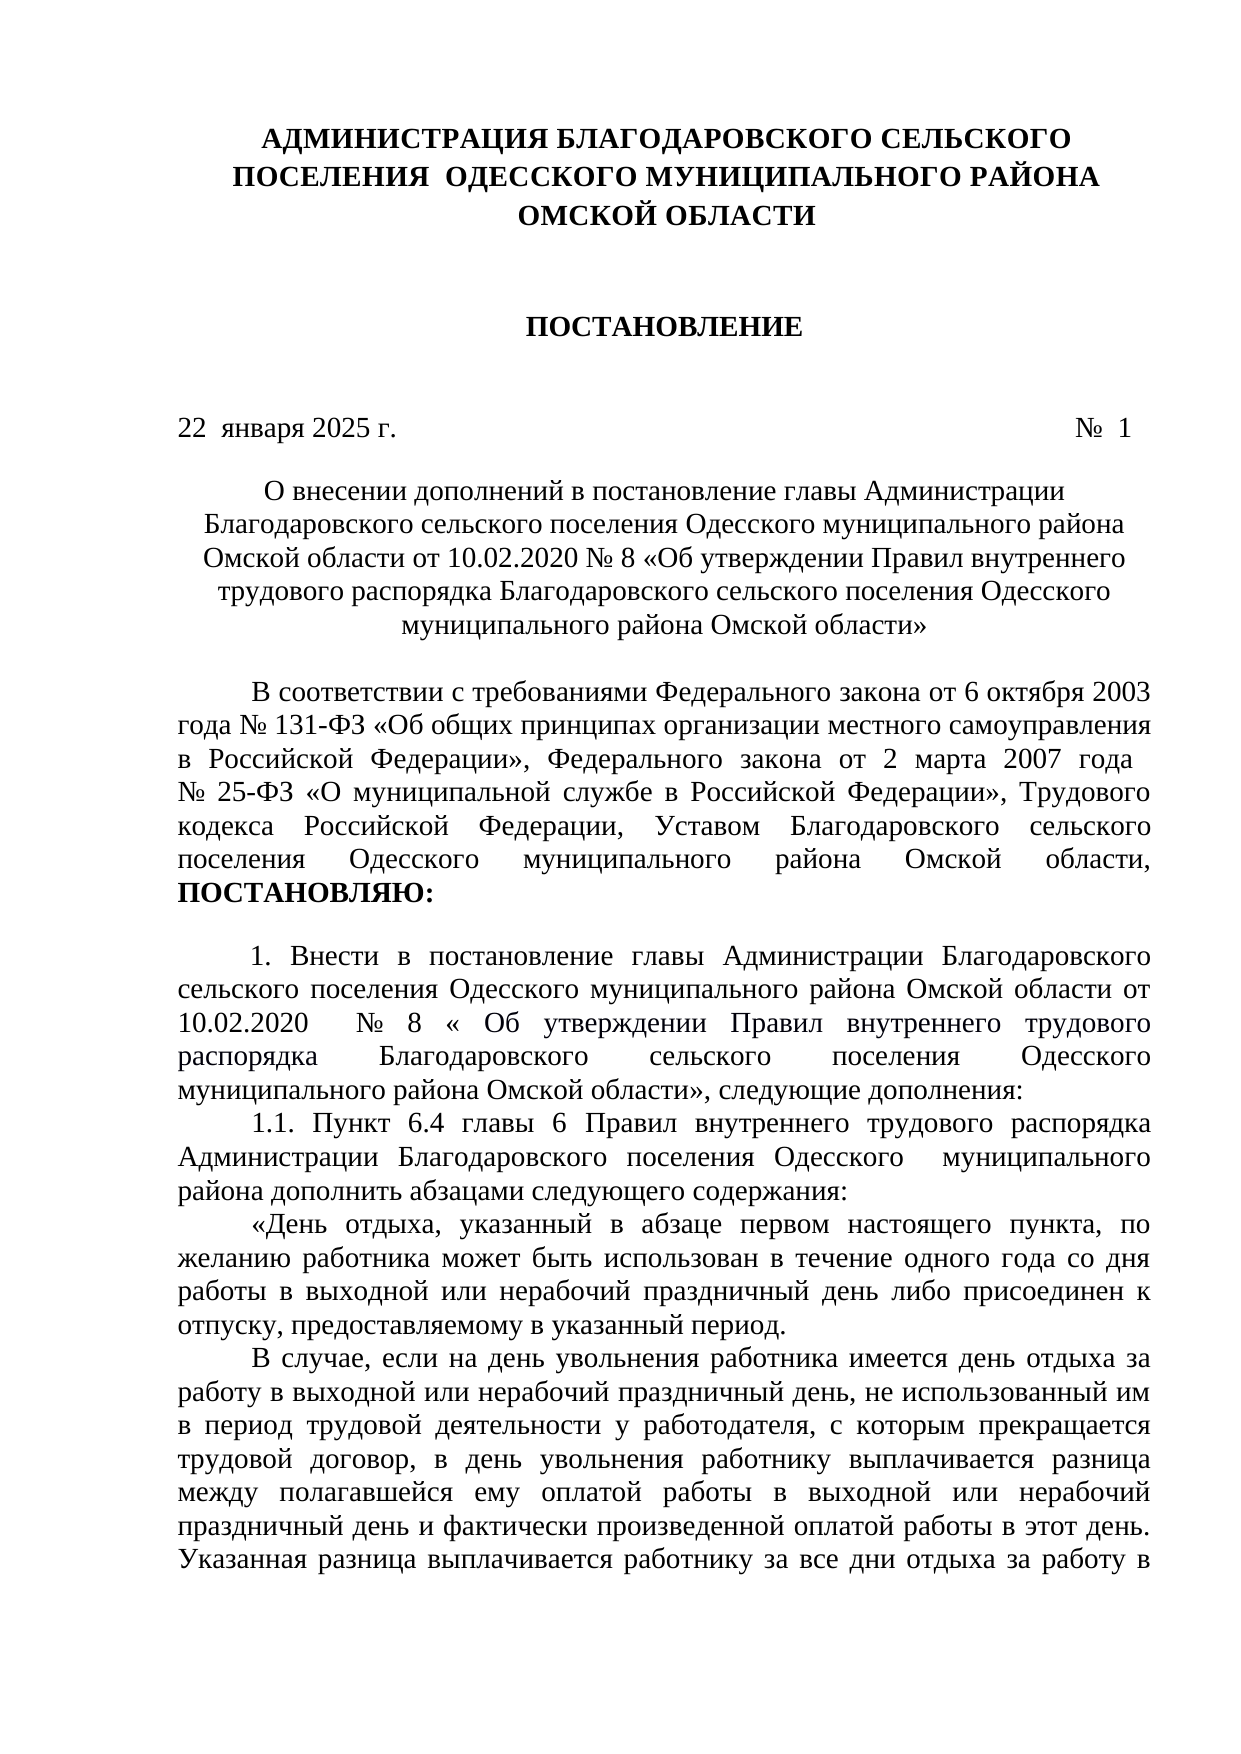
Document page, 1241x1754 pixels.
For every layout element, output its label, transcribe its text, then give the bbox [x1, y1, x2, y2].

text «День отдыха, указанный в абзаце первом настоящего пункта, по желанию работника может быть использован в течение одного года со дня работы в выходной или нерабочий праздничный день либо присоединен к отпуску, предоставляемому в указанный период. [177, 1206, 1152, 1340]
text АДМИНИСТРАЦИЯ БЛАГОДАРОВСКОГО СЕЛЬСКОГО ПОСЕЛЕНИЯ ОДЕССКОГО МУНИЦИПАЛЬНОГО РАЙОНА ОМСКОЙ ОБЛАСТИ [181, 118, 1152, 233]
text 22 января 2025 г. № 1 [177, 410, 1152, 443]
text 1. Внести в постановление главы Администрации Благодаровского сельского поселения Одесского муниципального района Омской области от 10.02.2020 № 8 « Об утверждении Правил внутреннего трудового распорядка Благодаровского сельского поселения Одесского муниципального района Омской области», следующие дополнения: [177, 938, 1152, 1106]
text 1.1. Пункт 6.4 главы 6 Правил внутреннего трудового распорядка Администрации Благодаровского поселения Одесского муниципального района дополнить абзацами следующего содержания: [177, 1106, 1152, 1206]
text ПОСТАНОВЛЕНИЕ [177, 309, 1152, 343]
text О внесении дополнений в постановление главы Администрации Благодаровского сельского поселения Одесского муниципального района Омской области от 10.02.2020 № 8 «Об утверждении Правил внутреннего трудового распорядка Благодаровского сельского поселения Одесского муниципального района Омской области» [177, 473, 1152, 640]
text В соответствии с требованиями Федерального закона от 6 октября 2003 года № 131-ФЗ «Об общих принципах организации местного самоуправления в Российской Федерации», Федерального закона от 2 марта 2007 года № 25-ФЗ «О муниципальной службе в Российской Федерации», Трудового кодекса Российской Федерации, Уставом Благодаровского сельского поселения Одесского муниципального района Омской области, ПОСТАНОВЛЯЮ: [177, 674, 1152, 909]
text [177, 1340, 1152, 1575]
